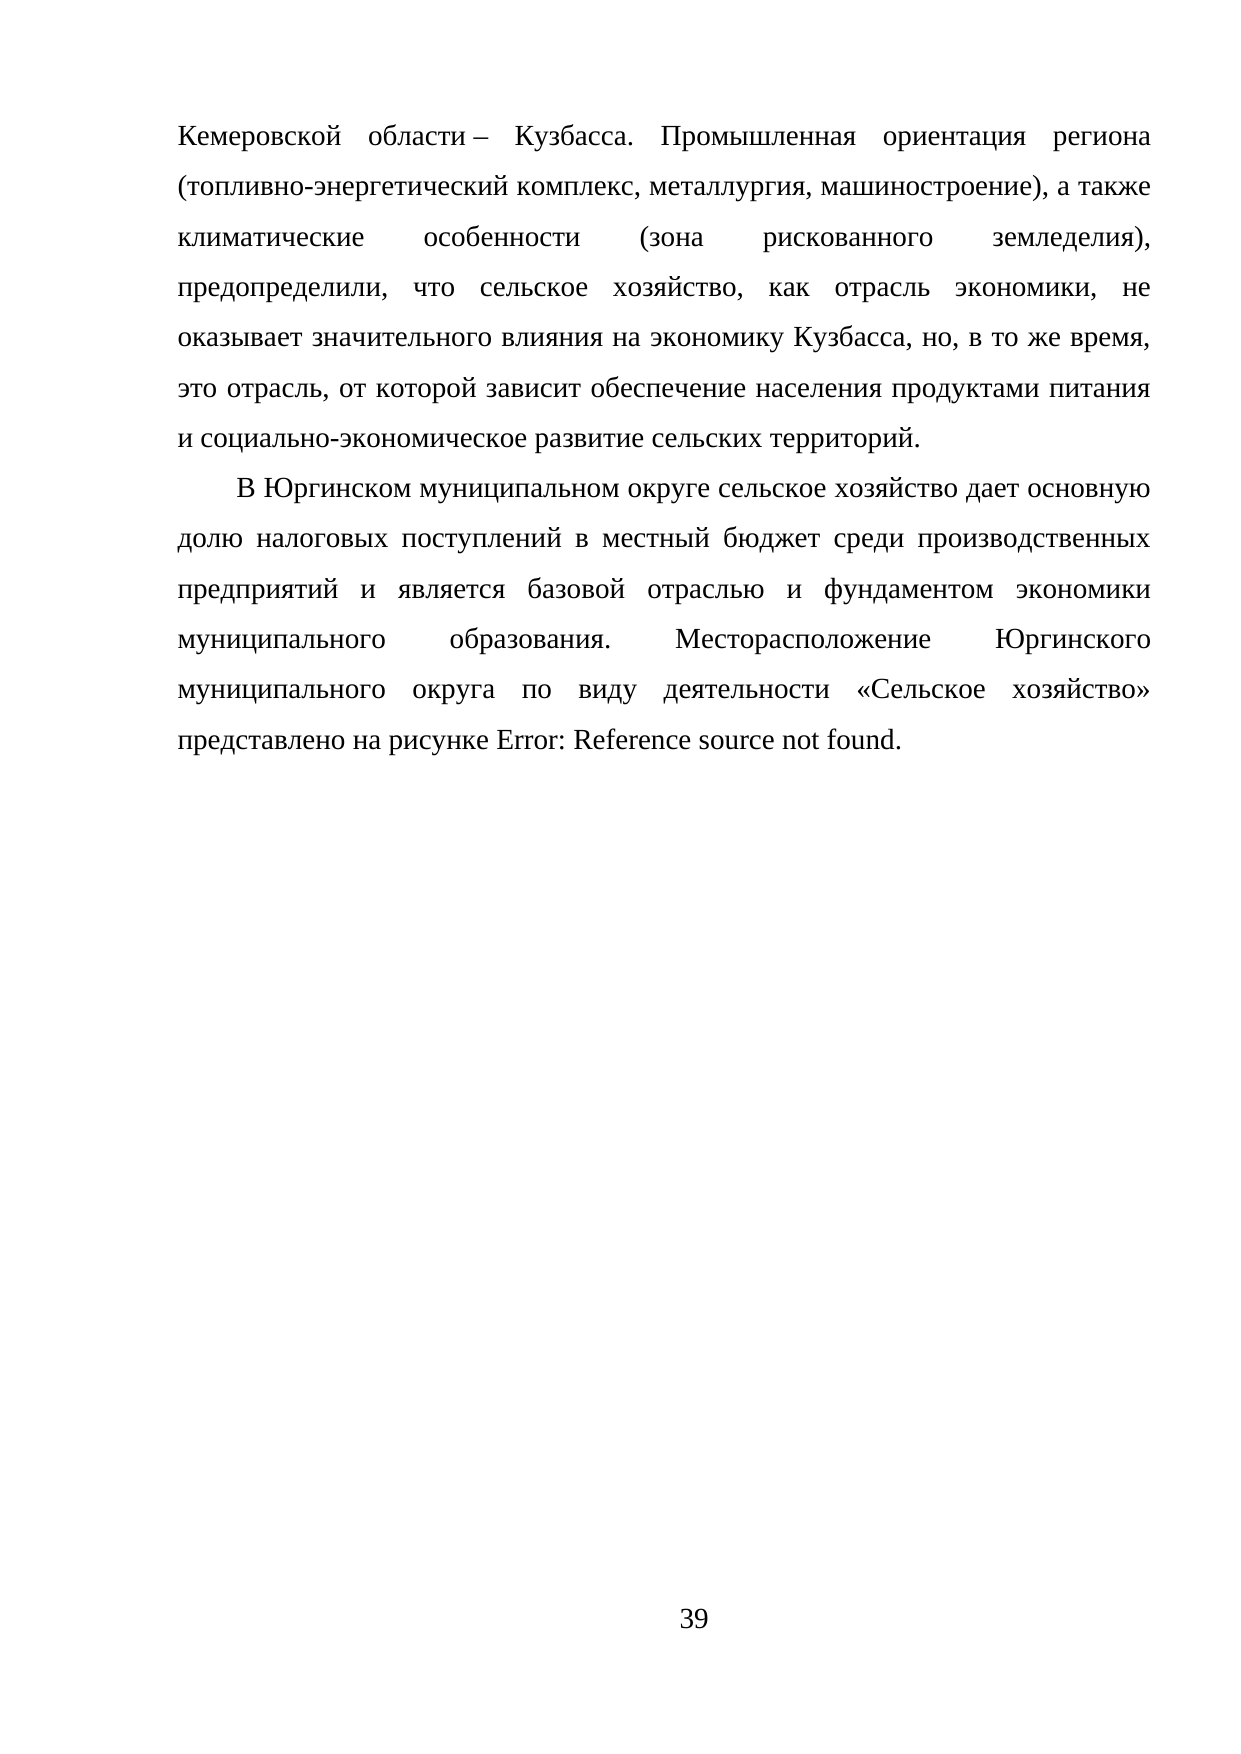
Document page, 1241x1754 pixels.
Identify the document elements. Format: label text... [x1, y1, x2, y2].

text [177, 118, 1152, 453]
